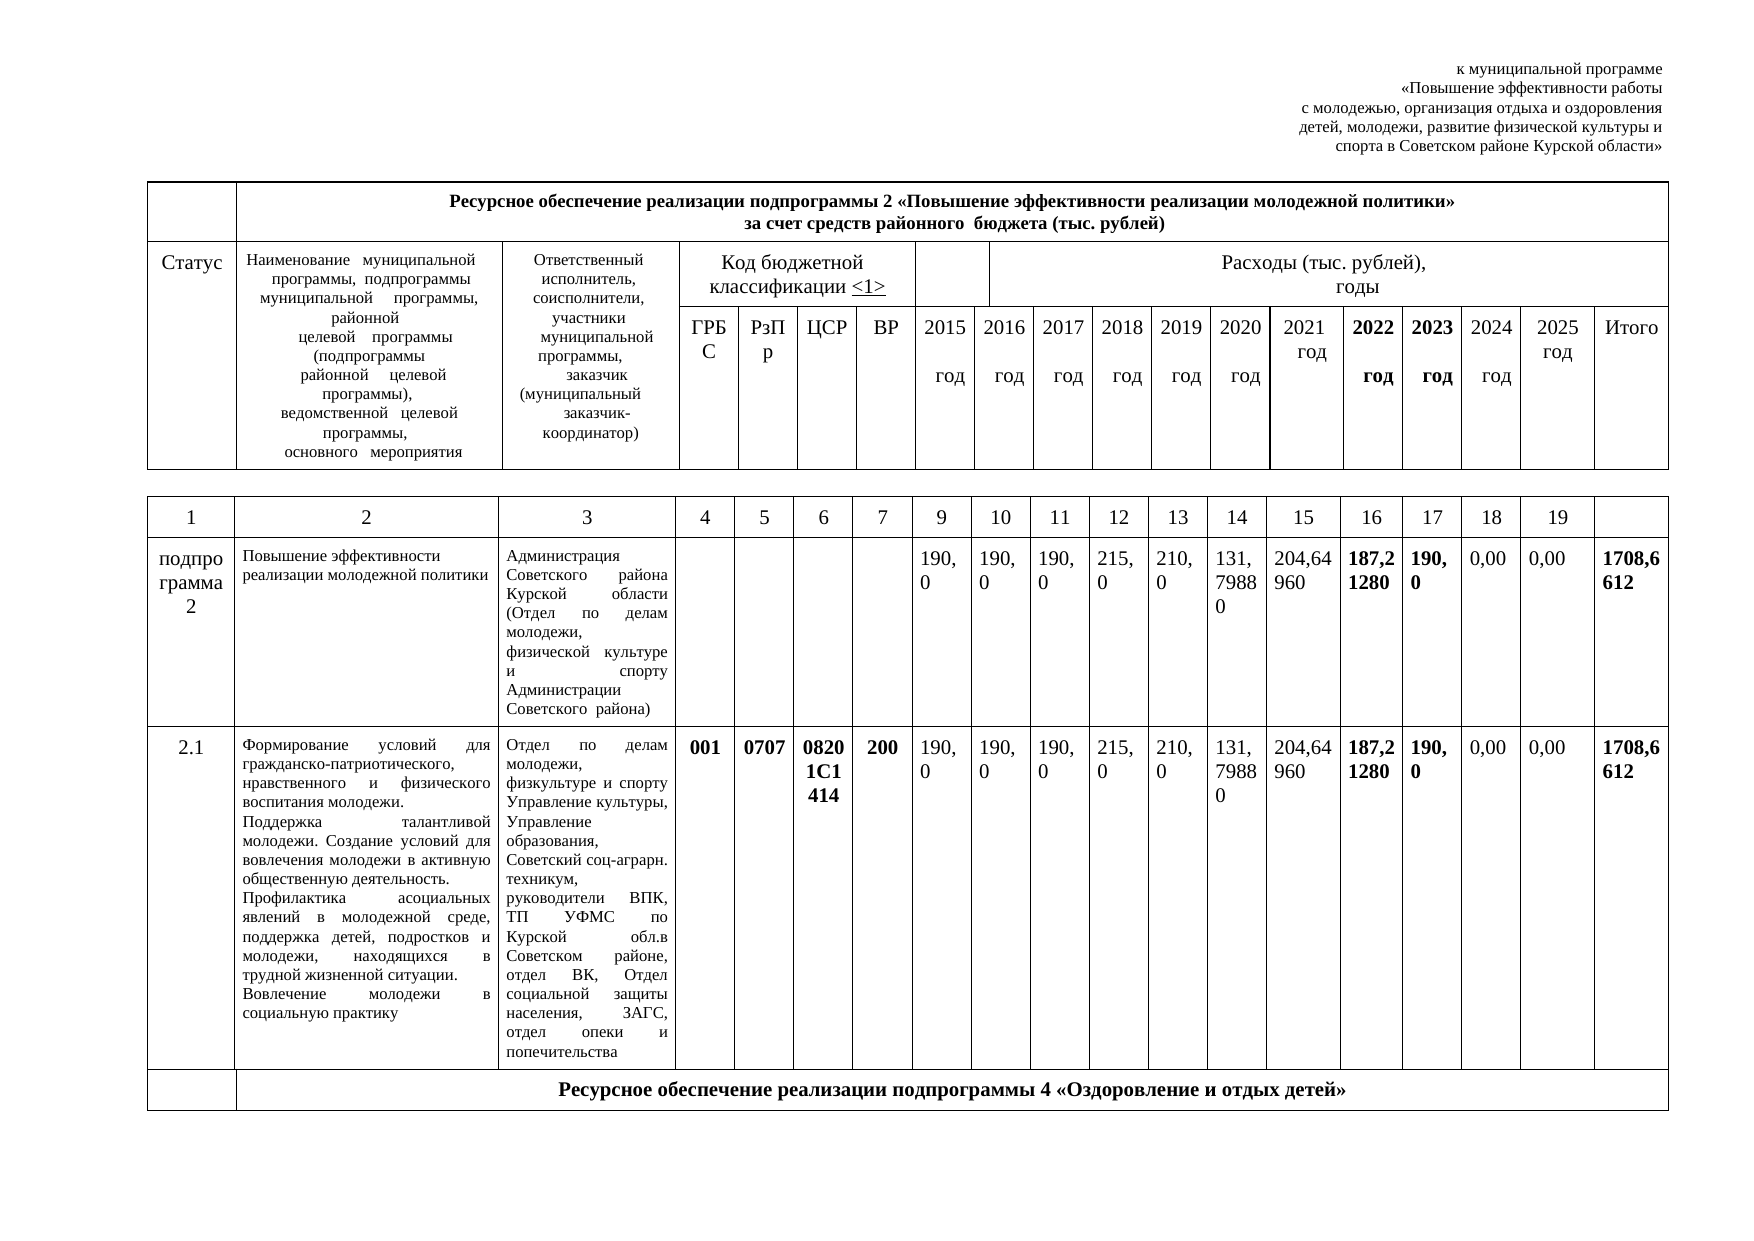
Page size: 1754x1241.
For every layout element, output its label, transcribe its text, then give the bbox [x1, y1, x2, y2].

table_cell [916, 242, 989, 306]
table_header 7 [853, 497, 912, 537]
table_cell 2015 год [916, 307, 974, 469]
table_cell 0707 [735, 727, 793, 1068]
table_cell РзПр [739, 307, 797, 469]
table_header 12 [1090, 497, 1148, 537]
table_cell ВР [857, 307, 915, 469]
table_cell 2017 год [1034, 307, 1092, 469]
table_header 15 [1267, 497, 1340, 537]
table_header 18 [1462, 497, 1520, 537]
table_header Ресурсное обеспечение реализации подпрограммы 2 «Повышение эффективности реализации молодежной политики» за счет средств районного бюджета (тыс. рублей) [237, 183, 1668, 241]
table_cell 215,0 [1090, 727, 1148, 1068]
table_header 14 [1208, 497, 1266, 537]
table_cell Повышение эффективности реализации молодежной политики [235, 538, 498, 726]
text с молодежью, организация отдыха и оздоровления [162, 97, 1662, 117]
table_header 11 [1031, 497, 1089, 537]
table_cell 2020 год [1211, 307, 1269, 469]
table_cell [735, 538, 793, 726]
table_cell 190,0 [972, 538, 1030, 726]
table_header 17 [1403, 497, 1461, 537]
table_cell 131,79880 [1208, 538, 1266, 726]
table_cell 2019 год [1152, 307, 1210, 469]
table_cell 200 [853, 727, 912, 1068]
table_cell 0,00 [1462, 538, 1520, 726]
text «Повышение эффективности работы [162, 78, 1662, 97]
table_cell 2021 год [1271, 307, 1343, 469]
table_cell 2024 год [1462, 307, 1520, 469]
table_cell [237, 1070, 1668, 1110]
table_cell Отдел по делам молодежи, физкультуре и спорту Управление культуры, Управление образования, Советский соц-аграрн. техникум, руководители ВПК, ТП УФМС по Курской обл.в Советском районе, отдел ВК, Отдел социальной защиты населения, ЗАГС, отдел опеки и попечительства [499, 727, 675, 1068]
table_cell ГРБС [680, 307, 738, 469]
table_header 13 [1149, 497, 1207, 537]
table_cell 190,0 [972, 727, 1030, 1068]
table_cell Статус [148, 242, 236, 469]
table_cell 210,0 [1149, 727, 1207, 1068]
table_header 16 [1341, 497, 1402, 537]
table_cell 190,0 [1031, 727, 1089, 1068]
table_cell Наименование муниципальной программы, подпрограммы муниципальной программы, районной целевой программы (подпрограммы районной целевой программы), ведомственной целевой программы, основного мероприятия [237, 242, 502, 469]
table_cell Администрация Советского района Курской области (Отдел по делам молодежи, физической культуре и спорту Администрации Советского района) [499, 538, 675, 726]
table_cell 131,79880 [1208, 727, 1266, 1068]
table_cell 2022 год [1344, 307, 1402, 469]
table_header 5 [735, 497, 793, 537]
table_cell 215,0 [1090, 538, 1148, 726]
table_cell 0,00 [1462, 727, 1520, 1068]
table_cell [794, 538, 852, 726]
table_cell [676, 538, 734, 726]
table_cell 1708,6612 [1595, 727, 1668, 1068]
table_cell 08201С1414 [794, 727, 852, 1068]
table_cell 190,0 [1403, 538, 1461, 726]
table_cell подпрограмма 2 [148, 538, 234, 726]
text детей, молодежи, развитие физической культуры и [162, 117, 1662, 136]
table_header 2 [235, 497, 498, 537]
table_header 4 [676, 497, 734, 537]
table_cell 0,00 [1521, 727, 1594, 1068]
table_cell 190,0 [1403, 727, 1461, 1068]
table_header 1 [148, 497, 234, 537]
text спорта в Советском районе Курской области» [162, 136, 1662, 155]
table_cell 204,64960 [1267, 727, 1340, 1068]
table_cell 190,0 [913, 538, 971, 726]
table_cell [148, 1070, 236, 1110]
table_header [148, 183, 236, 241]
table_cell 001 [676, 727, 734, 1068]
text к муниципальной программе [162, 59, 1662, 78]
table_cell 2023 год [1403, 307, 1461, 469]
table_cell 1708,6612 [1595, 538, 1668, 726]
table_cell Код бюджетной классификации <1> [680, 242, 915, 306]
table_cell 2.1 [148, 727, 234, 1068]
table_cell 187,21280 [1341, 727, 1402, 1068]
table_cell 190,0 [1031, 538, 1089, 726]
table_cell [853, 538, 912, 726]
table_cell Итого [1595, 307, 1668, 469]
table_header 10 [972, 497, 1030, 537]
table_cell 0,00 [1521, 538, 1594, 726]
table_cell 210,0 [1149, 538, 1207, 726]
table_header 3 [499, 497, 675, 537]
table_cell 204,64960 [1267, 538, 1340, 726]
table_cell 2025 год [1521, 307, 1594, 469]
table_cell 2016 год [975, 307, 1033, 469]
table_cell ЦСР [798, 307, 856, 469]
table_cell Формирование условий для гражданско-патриотического, нравственного и физического воспитания молодежи. Поддержка талантливой молодежи. Создание условий для вовлечения молодежи в активную общественную деятельность. Профилактика асоциальных явлений в молодежной среде, поддержка детей, подростков и молодежи, находящихся в трудной жизненной ситуации. Вовлечение молодежи в социальную практику [235, 727, 498, 1068]
table_header [1595, 497, 1668, 537]
table_cell Ответственный исполнитель, соисполнители, участники муниципальной программы, заказчик (муниципальный заказчик- координатор) [503, 242, 679, 469]
table_header 9 [913, 497, 971, 537]
table_header 19 [1521, 497, 1594, 537]
table_cell 190,0 [913, 727, 971, 1068]
table_cell 2018 год [1093, 307, 1151, 469]
table_header 6 [794, 497, 852, 537]
table_cell Расходы (тыс. рублей), годы [990, 242, 1668, 306]
table_cell 187,21280 [1341, 538, 1402, 726]
